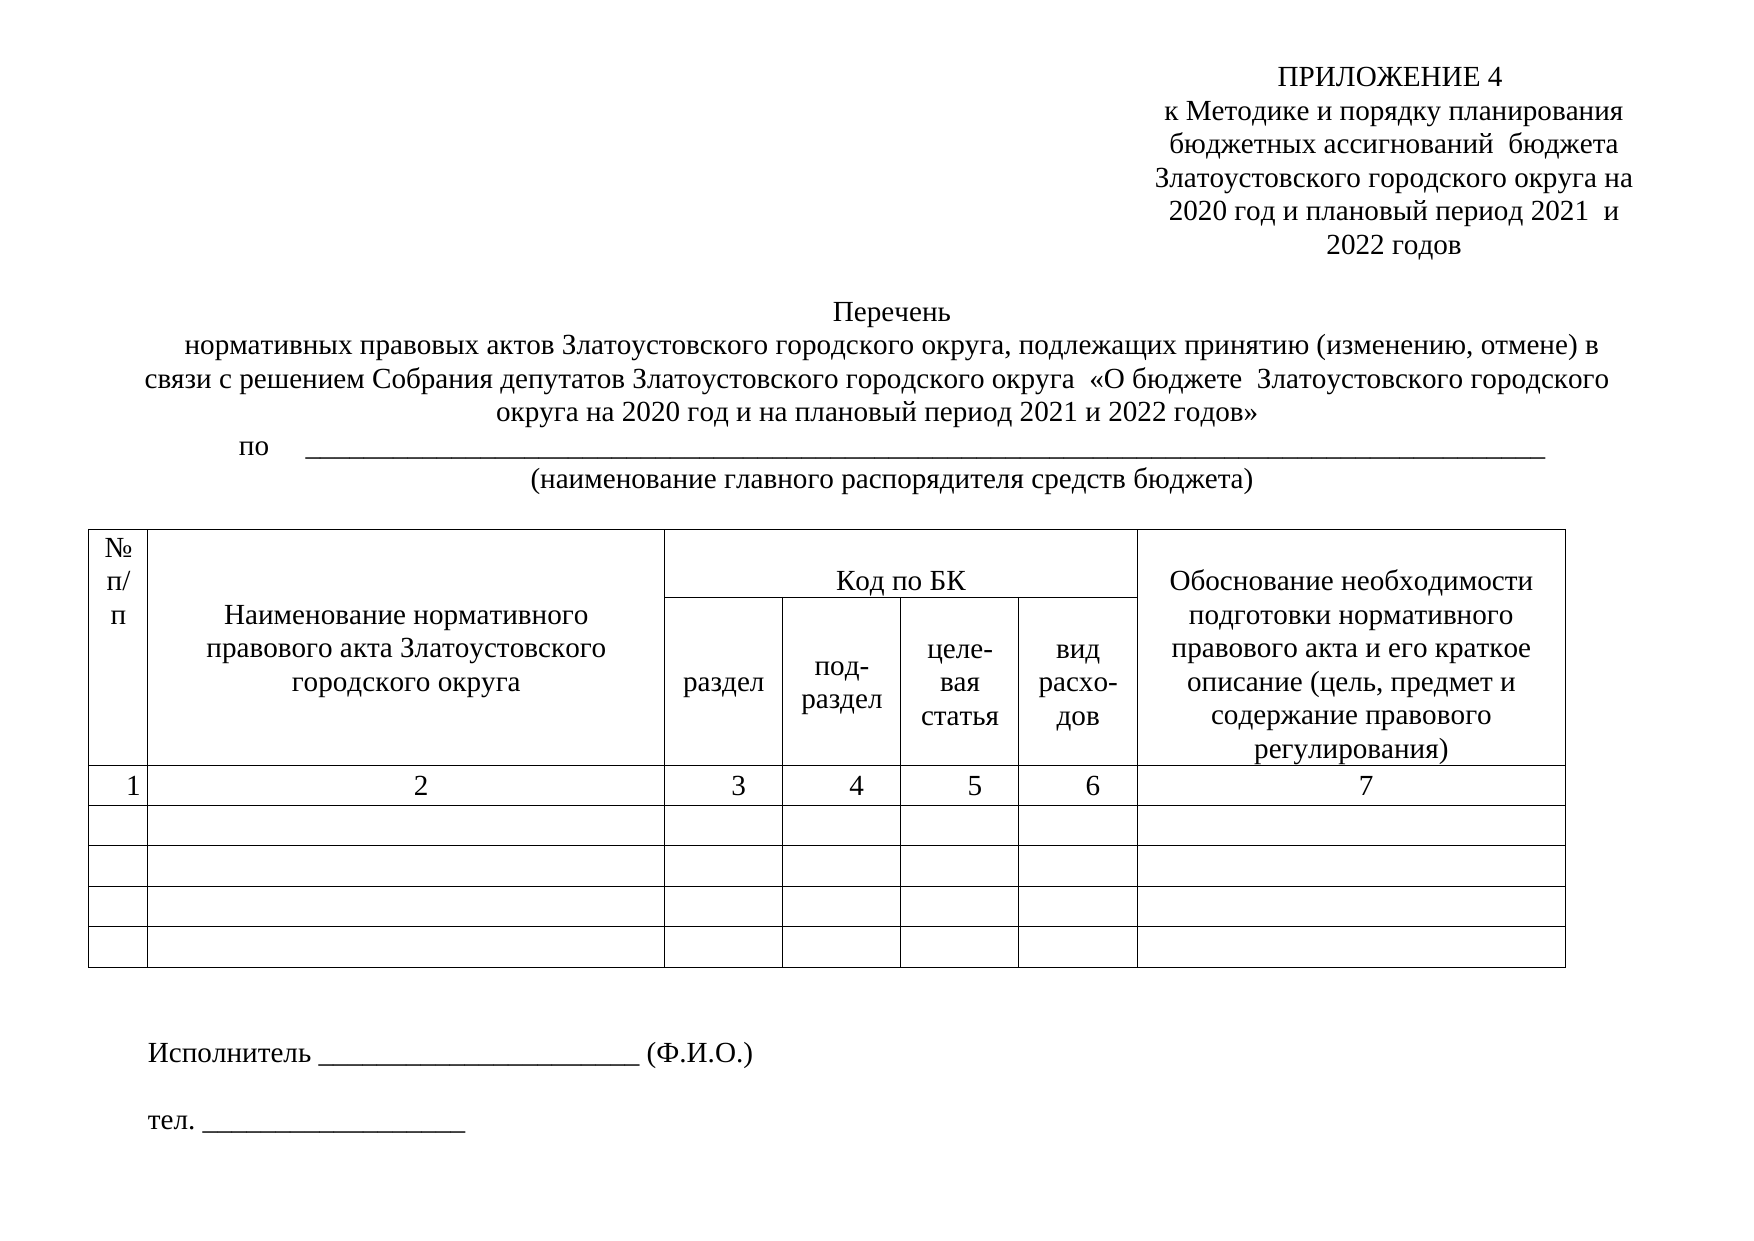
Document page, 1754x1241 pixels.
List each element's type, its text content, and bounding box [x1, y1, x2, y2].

table_cell 1 [89, 766, 147, 805]
table_cell 3 [665, 766, 782, 805]
text к Методике и порядку планирования бюджетных ассигнований бюджета Златоустовского городского округа на 2020 год и плановый период 2021 и 2022 годов [1152, 93, 1636, 260]
table_cell [901, 846, 1018, 886]
table_cell [783, 887, 900, 926]
table_cell [665, 887, 782, 926]
table_header Наименование нормативного правового акта Златоустовского городского округа [148, 530, 664, 764]
table_cell [148, 846, 664, 886]
table_header Обоснование необходимости подготовки нормативного правового акта и его краткое описание (цель, предмет и содержание правового регулирования) [1138, 530, 1565, 764]
table_cell [665, 806, 782, 845]
table_cell [89, 806, 147, 845]
table_cell [665, 846, 782, 886]
table_cell [783, 927, 900, 967]
table_cell 5 [901, 766, 1018, 805]
table_cell вид расхо-дов [1019, 598, 1137, 764]
text тел. __________________ [118, 1102, 1636, 1135]
text по _____________________________________________________________________________________ [118, 428, 1636, 462]
table_cell [1138, 806, 1565, 845]
table_cell [901, 927, 1018, 967]
table_cell [1138, 846, 1565, 886]
table_cell целе-вая статья [901, 598, 1018, 764]
table_cell [1019, 887, 1137, 926]
table_cell раздел [665, 598, 782, 764]
table_cell [1019, 846, 1137, 886]
table_header Код по БК [665, 530, 1137, 597]
table_cell 6 [1019, 766, 1137, 805]
table_cell [148, 887, 664, 926]
text Перечень [118, 294, 1636, 327]
table_cell [901, 806, 1018, 845]
text Исполнитель ______________________ (Ф.И.О.) [118, 1035, 1636, 1068]
table_cell [1138, 927, 1565, 967]
table_cell [901, 887, 1018, 926]
table_cell [665, 927, 782, 967]
table_cell [89, 887, 147, 926]
table_cell под-раздел [783, 598, 900, 764]
text ПРИЛОЖЕНИЕ 4 [118, 59, 1636, 93]
table_cell [148, 806, 664, 845]
text нормативных правовых актов Златоустовского городского округа, подлежащих принятию (изменению, отмене) в связи с решением Собрания депутатов Златоустовского городского округа «О бюджете Златоустовского городского округа на 2020 год и на плановый период 2021 и 2022 годов» [118, 327, 1636, 428]
table_cell [148, 927, 664, 967]
table_cell 7 [1138, 766, 1565, 805]
table_cell [1019, 806, 1137, 845]
table_cell 4 [783, 766, 900, 805]
table_cell [1019, 927, 1137, 967]
table_cell [89, 846, 147, 886]
table_header № п/п [89, 530, 147, 764]
table_cell [783, 806, 900, 845]
table_cell [1138, 887, 1565, 926]
table_cell [783, 846, 900, 886]
table_cell [89, 927, 147, 967]
table_cell 2 [148, 766, 664, 805]
text (наименование главного распорядителя средств бюджета) [118, 462, 1636, 495]
